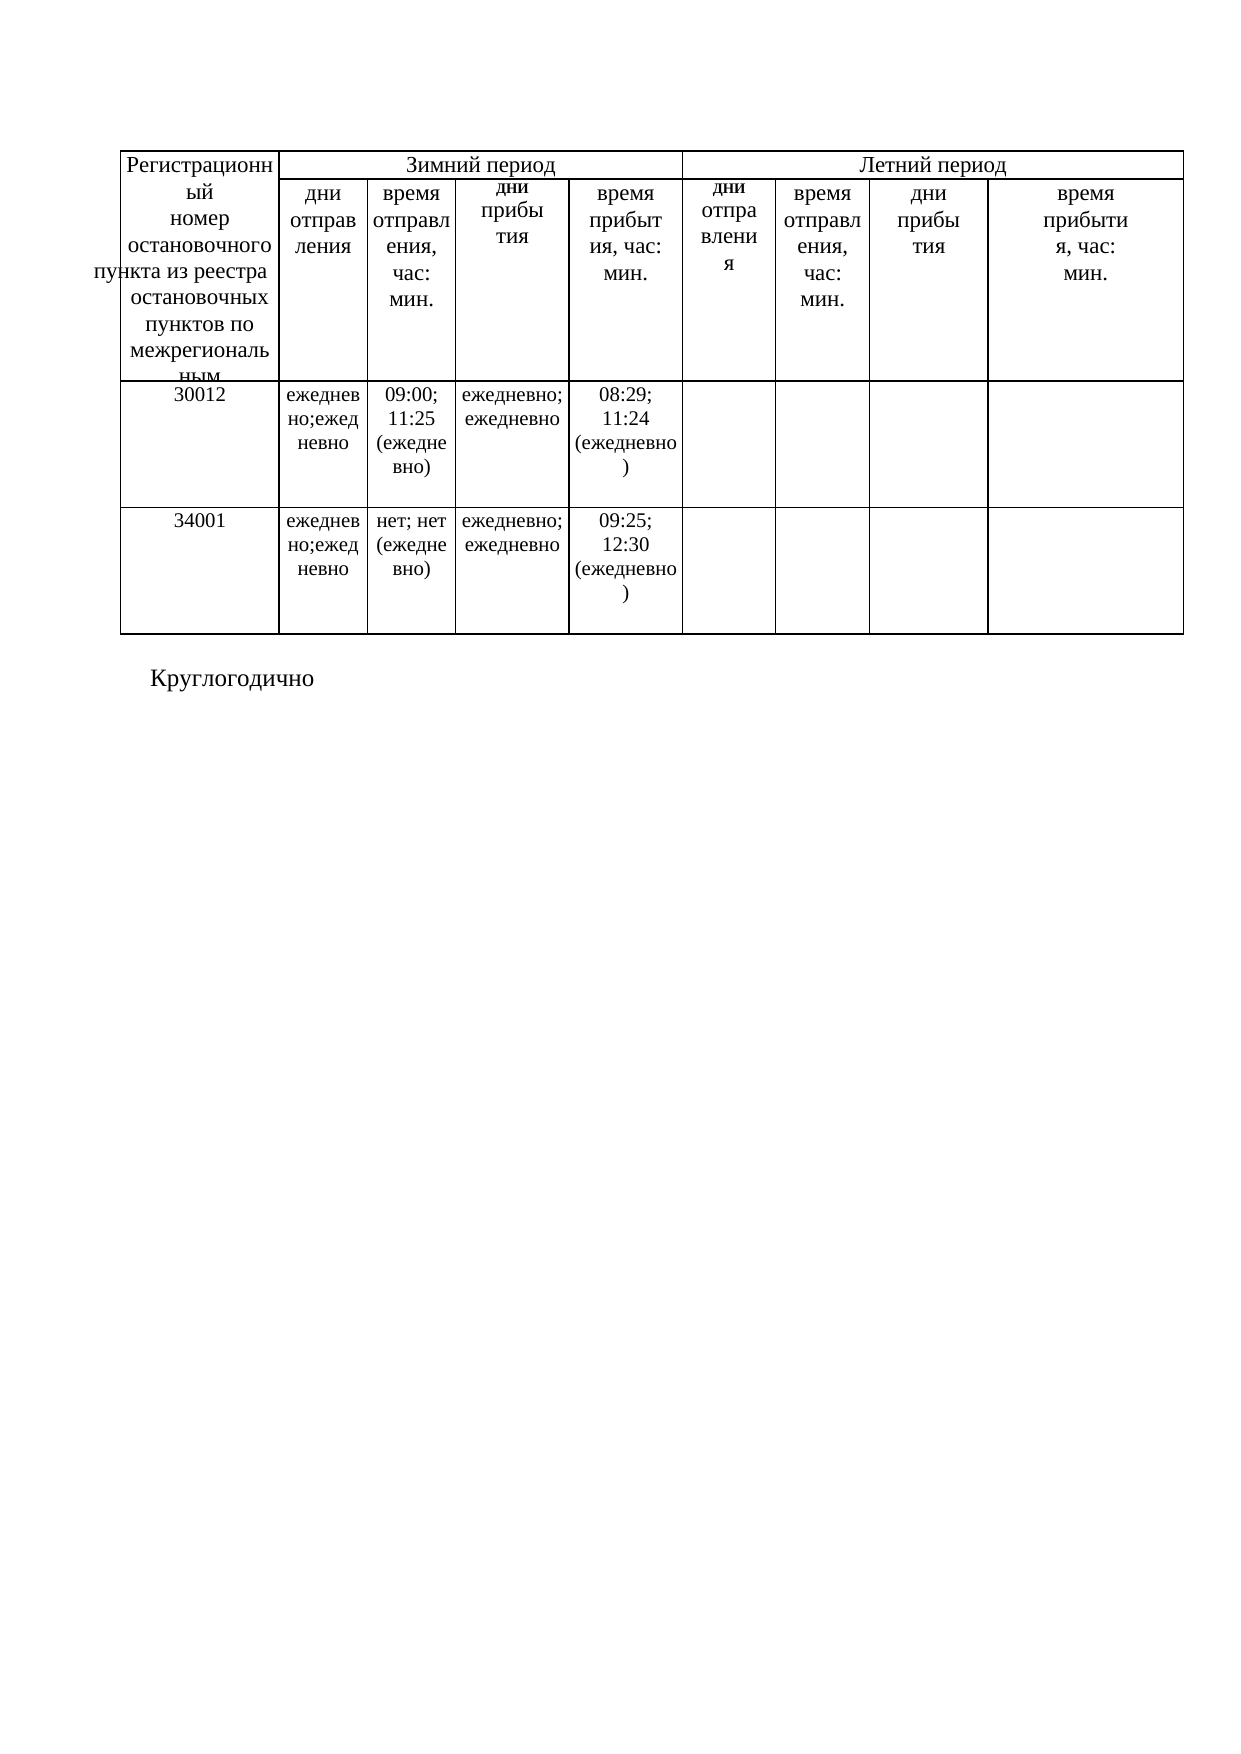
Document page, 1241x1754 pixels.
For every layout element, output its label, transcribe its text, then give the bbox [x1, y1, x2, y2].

table_cell 08:29; 11:24 (ежедневно) [570, 382, 682, 507]
table_cell ежедневно;ежедневно [280, 382, 367, 507]
table_cell время отправл ения, час: мин. [776, 180, 869, 380]
table_cell время прибыт ия, час: мин. [570, 180, 682, 380]
table_cell [989, 508, 1183, 633]
table_cell [683, 508, 775, 633]
table_cell дни прибы тия [870, 180, 987, 380]
table_cell 34001 [121, 508, 278, 633]
table_cell 30012 [121, 382, 278, 507]
table_cell время прибыти я, час: мин. [989, 180, 1183, 380]
table_cell [776, 382, 869, 507]
table_cell 09:00; 11:25 (ежедневно) [368, 382, 455, 507]
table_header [121, 152, 278, 380]
table_cell время отправл ения, час: мин. [368, 180, 455, 380]
table_cell ДНИ отпра влени я [683, 180, 775, 380]
table_cell [989, 382, 1183, 507]
table_cell [870, 382, 987, 507]
table_cell [870, 508, 987, 633]
table_cell ДНИ прибы тия [456, 180, 568, 380]
table_header Летний период [683, 152, 1183, 178]
table_cell ежедневно;ежедневно [280, 508, 367, 633]
table_cell [776, 508, 869, 633]
table_cell ежедневно;ежедневно [456, 382, 568, 507]
table_header Зимний период [280, 152, 682, 178]
table_cell нет; нет (ежедневно) [368, 508, 455, 633]
table_cell ежедневно;ежедневно [456, 508, 568, 633]
text Круглогодично [150, 663, 1090, 692]
table_cell [683, 382, 775, 507]
table_cell дни отправ ления [280, 180, 367, 380]
table_cell 09:25; 12:30 (ежедневно) [570, 508, 682, 633]
